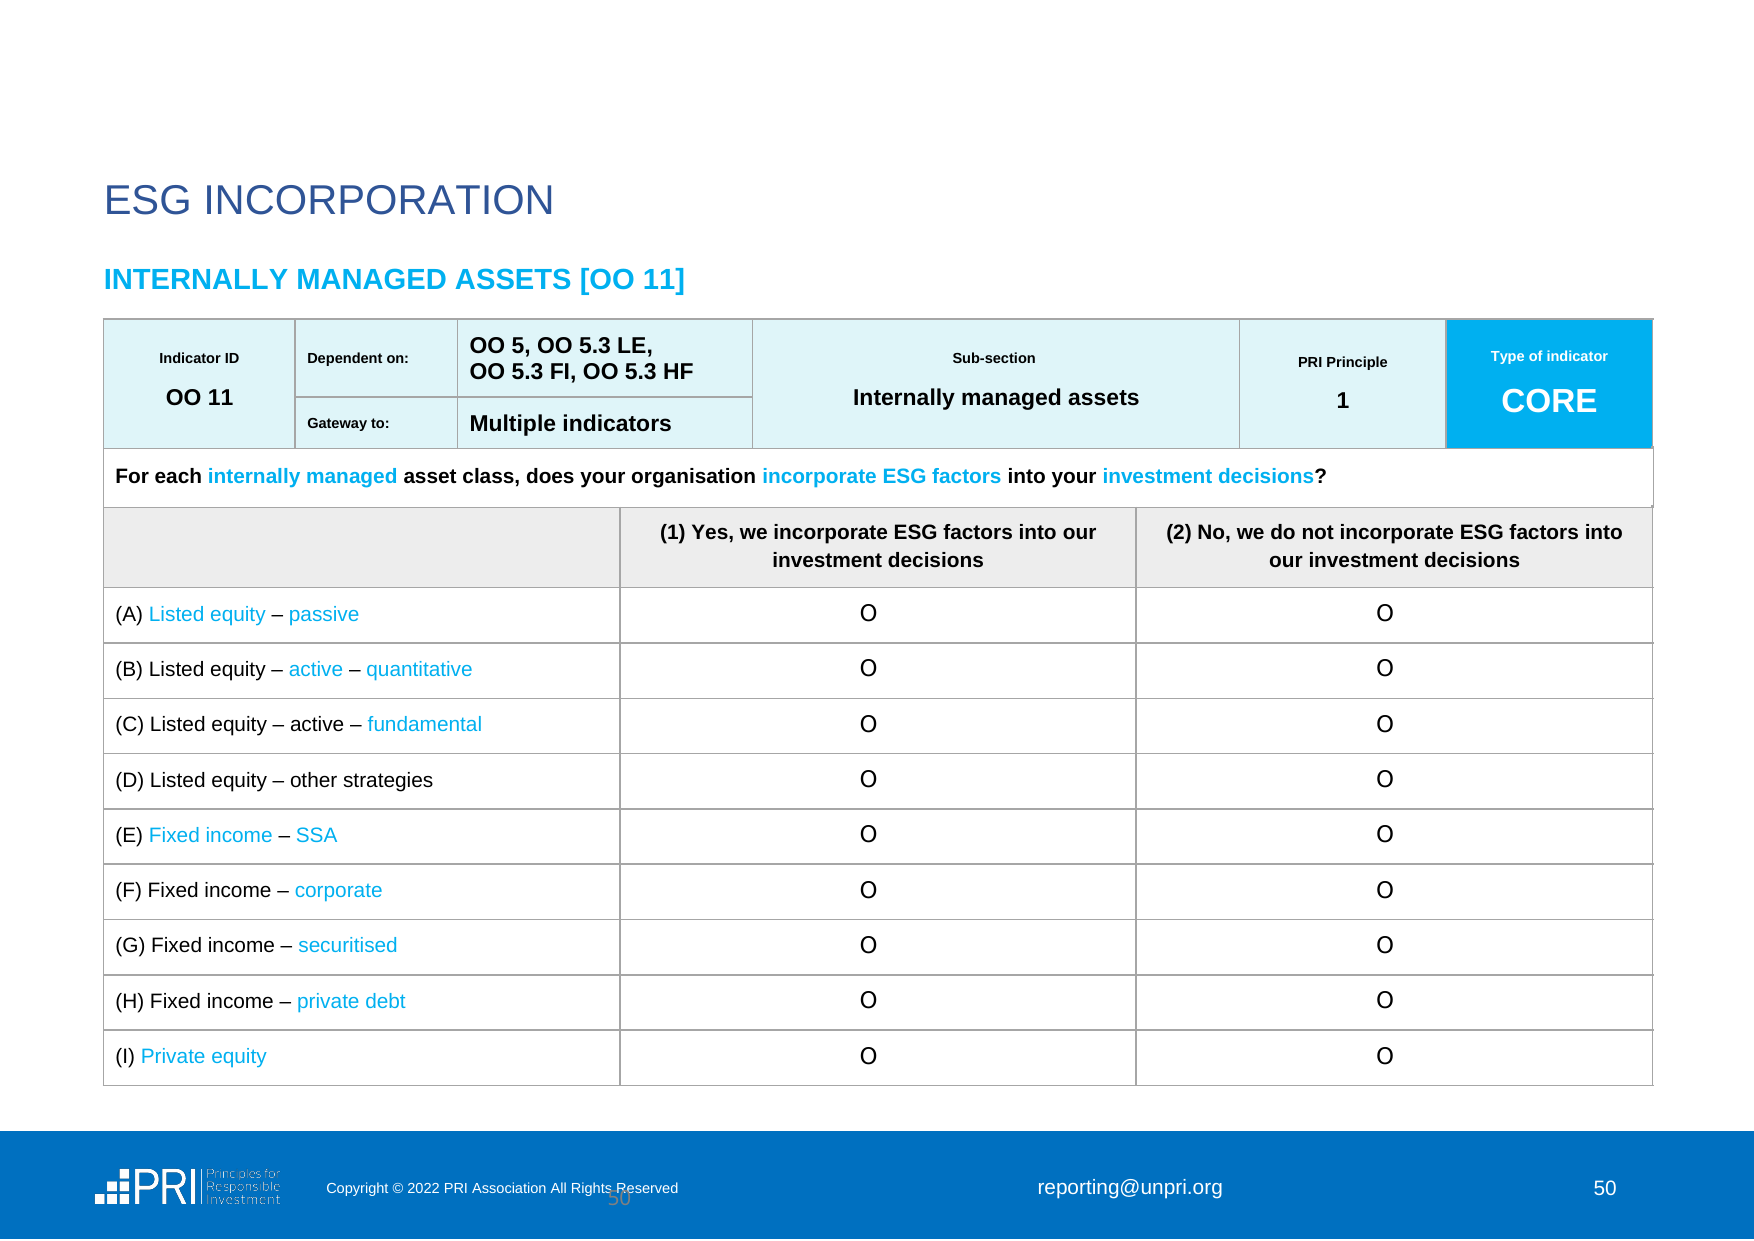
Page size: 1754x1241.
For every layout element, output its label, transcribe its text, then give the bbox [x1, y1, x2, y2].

table_cell [1137, 976, 1652, 1029]
table_cell (H) Fixed income – private debt [104, 976, 619, 1029]
table_cell [104, 508, 619, 587]
table_cell [1137, 754, 1652, 808]
table_cell [621, 644, 1135, 697]
table_cell [1137, 865, 1652, 919]
table_header OO 5, OO 5.3 LE, OO 5.3 FI, OO 5.3 HF [458, 320, 752, 396]
table_header PRI Principle 1 [1240, 320, 1445, 448]
table_cell [621, 865, 1135, 919]
table_cell [1137, 644, 1652, 697]
table_cell [1137, 920, 1652, 974]
table_cell (1) Yes, we incorporate ESG factors into our investment decisions [621, 508, 1135, 587]
table_cell [1137, 810, 1652, 863]
table_cell (C) Listed equity – active – fundamental [104, 699, 619, 753]
table_cell [621, 976, 1135, 1029]
table_cell (B) Listed equity – active – quantitative [104, 644, 619, 697]
table_cell (G) Fixed income – securitised [104, 920, 619, 974]
table_cell For each internally managed asset class, does your organisation incorporate ESG factors into your investment decisions? [104, 449, 1653, 507]
table_cell [621, 920, 1135, 974]
subtitle ESG incorporation [103, 175, 1650, 223]
table_cell (F) Fixed income – corporate [104, 865, 619, 919]
table_header Indicator ID OO 11 [104, 320, 294, 448]
table_cell [621, 1031, 1135, 1084]
picture [92, 1166, 282, 1207]
table_cell [621, 754, 1135, 808]
table_cell [621, 699, 1135, 753]
table_cell [621, 810, 1135, 863]
table_cell [1137, 1031, 1652, 1084]
table_cell [621, 588, 1135, 642]
table_cell (A) Listed equity – passive [104, 588, 619, 642]
table_header Type of indicator CORE [1447, 320, 1652, 448]
table_cell Multiple indicators [458, 398, 752, 448]
table_cell Gateway to: [296, 398, 457, 448]
table_header Sub-section Internally managed assets [753, 320, 1239, 448]
table_cell [1137, 699, 1652, 753]
table_header Dependent on: [296, 320, 457, 396]
table_cell (I) Private equity [104, 1031, 619, 1084]
table_cell [1137, 588, 1652, 642]
subtitle Internally managed assets [OO 11] [103, 262, 1650, 296]
table_cell (D) Listed equity – other strategies [104, 754, 619, 808]
table_cell (2) No, we do not incorporate ESG factors into our investment decisions [1137, 508, 1652, 587]
table_cell (E) Fixed income – SSA [104, 810, 619, 863]
